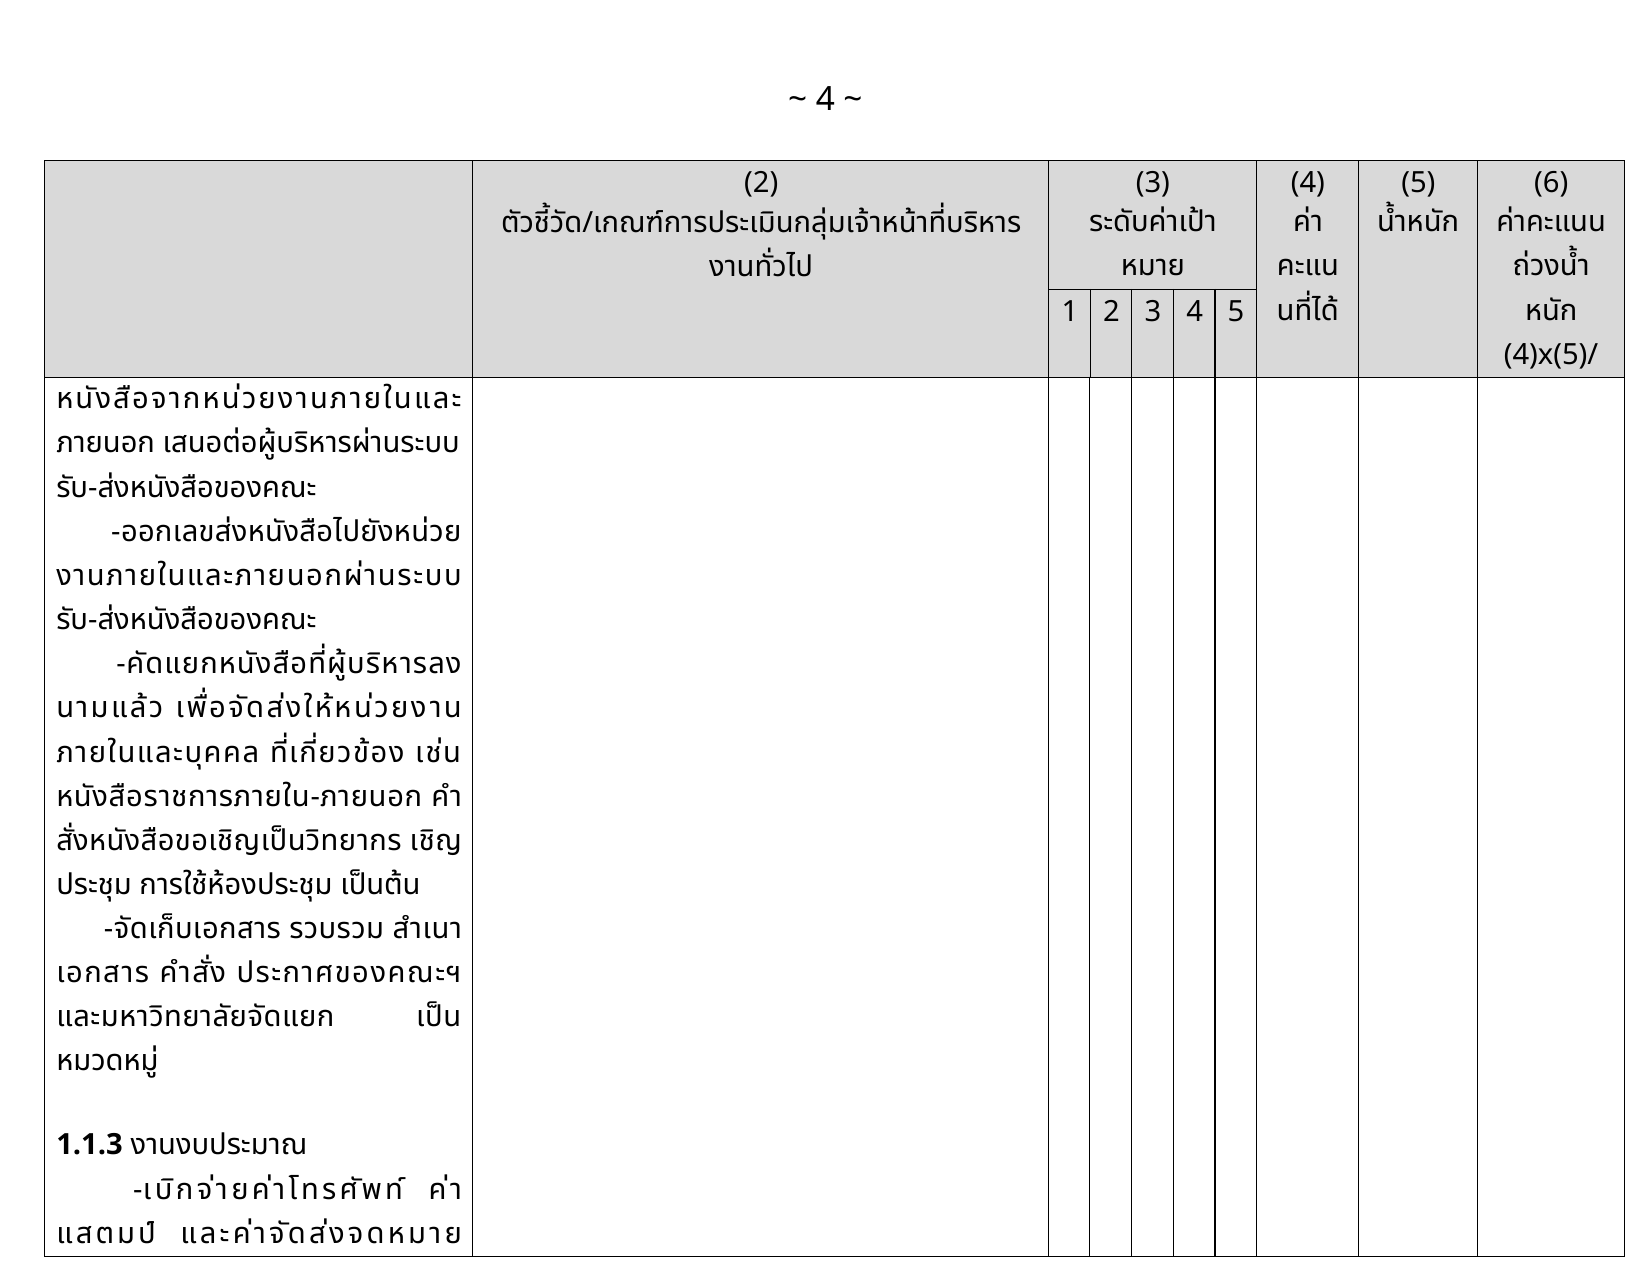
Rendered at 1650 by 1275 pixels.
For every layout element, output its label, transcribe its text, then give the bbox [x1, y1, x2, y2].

table_header (5) น้ำหนัก [1359, 161, 1477, 377]
table_header (4) ค่าคะแนนที่ได้ [1257, 161, 1358, 377]
table_cell [1090, 378, 1131, 1256]
table_cell [1257, 378, 1358, 1256]
table_header (6) ค่าคะแนนถ่วงน้ำหนัก (4)x(5)/100 [1478, 161, 1624, 377]
table_cell [1216, 378, 1256, 1256]
table_cell [1049, 378, 1089, 1256]
table_header (3) ระดับค่าเป้าหมาย [1049, 161, 1256, 289]
table_cell [1478, 378, 1624, 1256]
table_header [45, 161, 472, 377]
table_header (2) ตัวชี้วัด/เกณฑ์การประเมินกลุ่มเจ้าหน้าที่บริหารงานทั่วไป [473, 161, 1048, 377]
table_cell 3 [1132, 290, 1173, 377]
table_cell 2 [1091, 290, 1131, 377]
table_cell 1 [1049, 290, 1090, 377]
table_cell [1132, 378, 1173, 1256]
table_cell [1359, 378, 1477, 1256]
table_cell [1174, 378, 1214, 1256]
table_cell 5 [1216, 290, 1256, 377]
table_cell 4 [1174, 290, 1214, 377]
